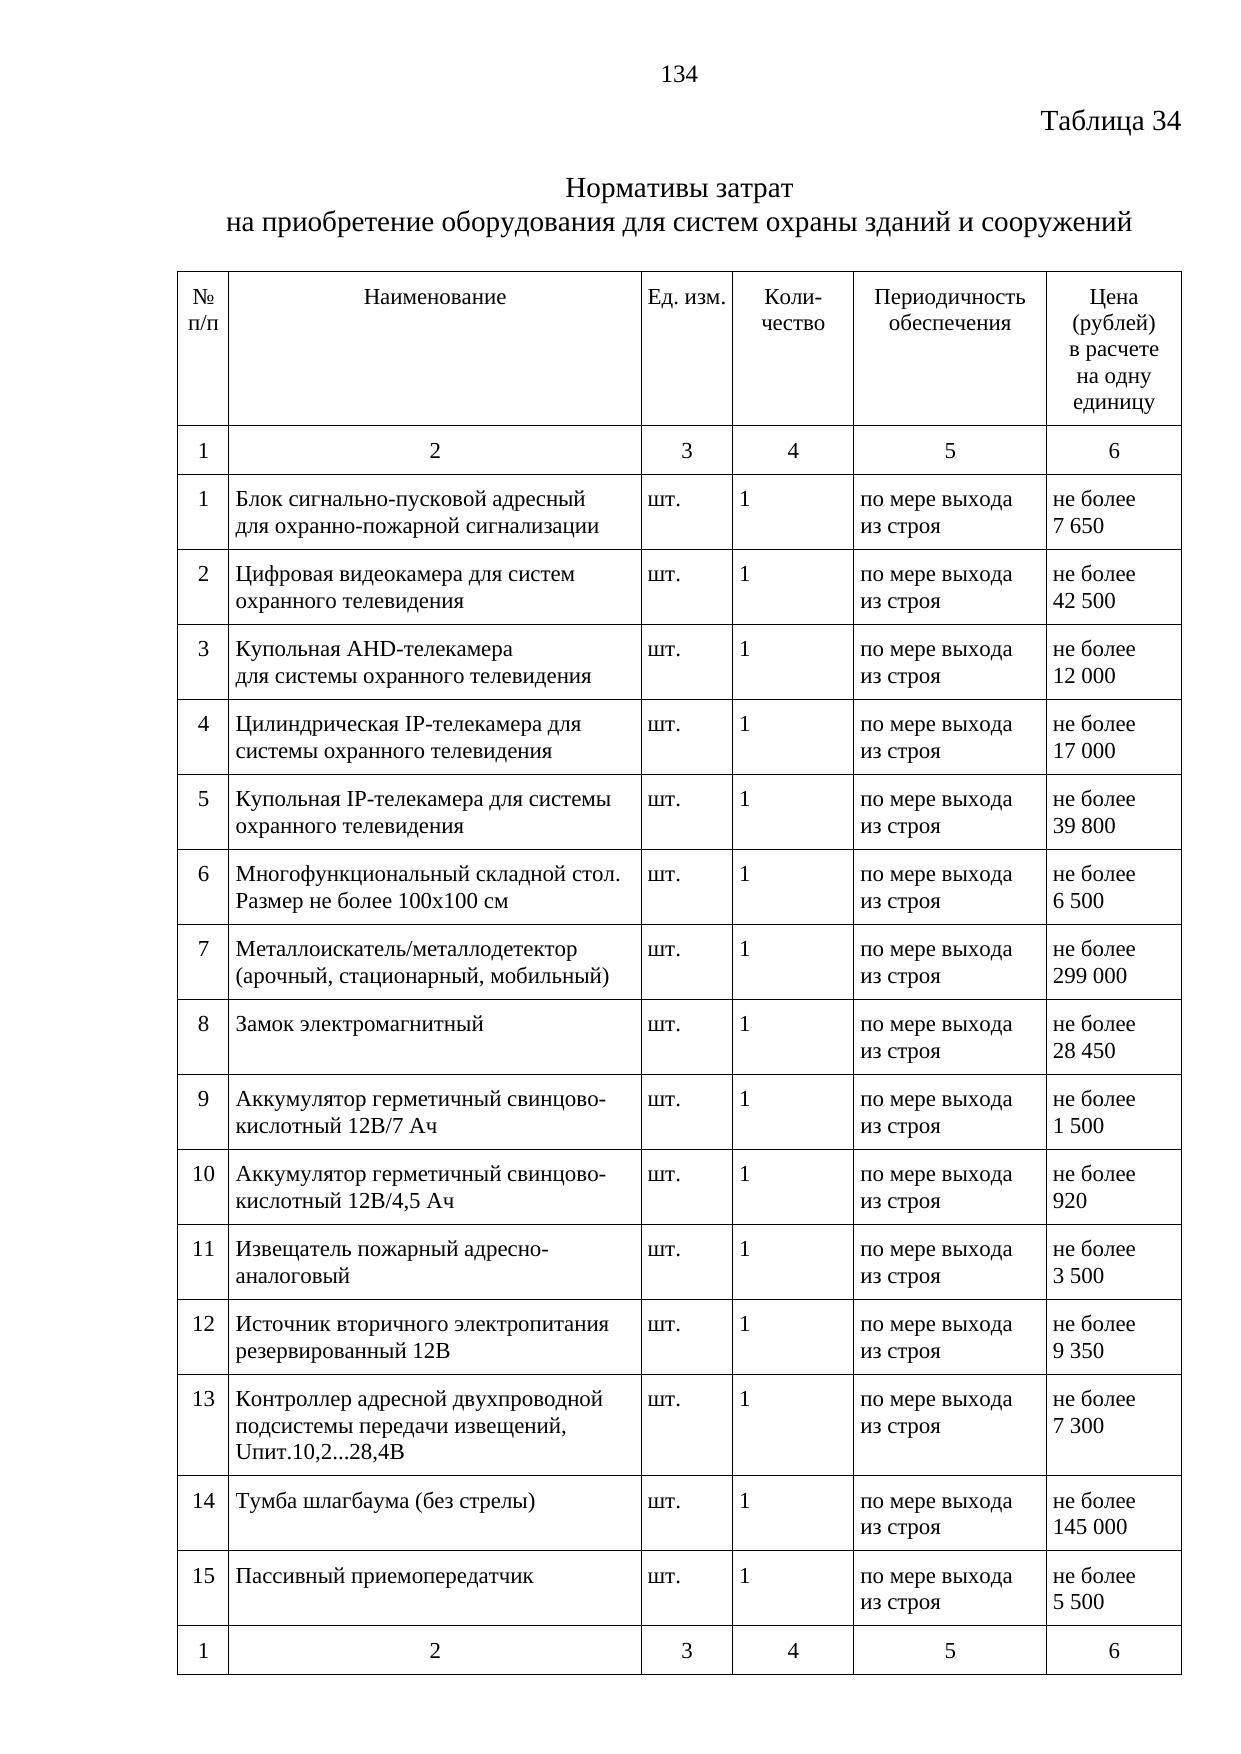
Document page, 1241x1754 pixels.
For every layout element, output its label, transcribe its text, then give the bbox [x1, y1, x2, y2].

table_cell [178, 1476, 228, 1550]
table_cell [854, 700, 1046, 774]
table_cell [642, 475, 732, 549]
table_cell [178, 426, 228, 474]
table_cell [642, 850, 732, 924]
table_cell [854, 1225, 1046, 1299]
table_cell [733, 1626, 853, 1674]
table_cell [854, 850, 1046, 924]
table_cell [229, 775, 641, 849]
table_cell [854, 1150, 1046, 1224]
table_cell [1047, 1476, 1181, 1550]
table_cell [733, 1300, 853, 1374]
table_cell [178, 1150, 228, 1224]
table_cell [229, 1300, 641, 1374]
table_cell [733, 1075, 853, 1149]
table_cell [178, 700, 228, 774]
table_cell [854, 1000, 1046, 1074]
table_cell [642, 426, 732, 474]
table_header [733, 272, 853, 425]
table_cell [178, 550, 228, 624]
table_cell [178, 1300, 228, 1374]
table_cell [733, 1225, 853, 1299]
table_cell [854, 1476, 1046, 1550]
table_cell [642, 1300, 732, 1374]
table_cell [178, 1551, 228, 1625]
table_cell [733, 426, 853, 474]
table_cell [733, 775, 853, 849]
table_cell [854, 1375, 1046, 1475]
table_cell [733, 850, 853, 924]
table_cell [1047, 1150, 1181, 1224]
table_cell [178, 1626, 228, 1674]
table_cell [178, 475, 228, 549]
text Таблица 34 [177, 103, 1181, 137]
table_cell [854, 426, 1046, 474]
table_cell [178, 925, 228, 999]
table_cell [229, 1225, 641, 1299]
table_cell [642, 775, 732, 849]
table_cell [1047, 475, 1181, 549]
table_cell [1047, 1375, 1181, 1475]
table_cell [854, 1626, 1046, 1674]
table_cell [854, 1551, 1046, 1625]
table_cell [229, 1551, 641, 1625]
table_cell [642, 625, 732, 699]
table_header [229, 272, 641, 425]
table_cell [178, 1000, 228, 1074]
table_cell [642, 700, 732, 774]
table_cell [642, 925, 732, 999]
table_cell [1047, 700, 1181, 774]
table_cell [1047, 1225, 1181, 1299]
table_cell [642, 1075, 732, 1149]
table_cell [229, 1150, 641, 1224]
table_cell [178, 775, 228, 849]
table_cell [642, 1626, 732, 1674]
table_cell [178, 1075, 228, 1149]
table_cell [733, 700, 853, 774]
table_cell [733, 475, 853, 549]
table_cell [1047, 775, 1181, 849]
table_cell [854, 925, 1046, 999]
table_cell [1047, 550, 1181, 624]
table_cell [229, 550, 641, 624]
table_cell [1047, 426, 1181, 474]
title Нормативы затрат [177, 171, 1181, 204]
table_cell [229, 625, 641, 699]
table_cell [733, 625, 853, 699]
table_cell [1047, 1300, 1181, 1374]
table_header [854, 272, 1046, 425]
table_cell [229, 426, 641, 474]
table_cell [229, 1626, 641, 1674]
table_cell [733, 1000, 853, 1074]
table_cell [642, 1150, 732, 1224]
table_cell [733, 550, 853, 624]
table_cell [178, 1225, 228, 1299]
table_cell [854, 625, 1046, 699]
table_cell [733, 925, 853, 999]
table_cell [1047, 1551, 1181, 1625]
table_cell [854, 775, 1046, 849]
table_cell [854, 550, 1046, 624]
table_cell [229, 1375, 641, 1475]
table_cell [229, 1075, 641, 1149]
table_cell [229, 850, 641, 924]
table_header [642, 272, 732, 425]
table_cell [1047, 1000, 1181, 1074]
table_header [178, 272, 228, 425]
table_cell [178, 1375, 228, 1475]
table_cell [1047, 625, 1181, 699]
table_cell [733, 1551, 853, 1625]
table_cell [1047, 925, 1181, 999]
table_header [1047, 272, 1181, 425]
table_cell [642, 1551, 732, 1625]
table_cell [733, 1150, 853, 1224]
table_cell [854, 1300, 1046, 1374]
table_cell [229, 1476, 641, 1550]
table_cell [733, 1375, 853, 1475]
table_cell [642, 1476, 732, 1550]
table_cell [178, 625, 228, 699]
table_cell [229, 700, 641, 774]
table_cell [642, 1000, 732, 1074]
title на приобретение оборудования для систем охраны зданий и сооружений [177, 204, 1181, 238]
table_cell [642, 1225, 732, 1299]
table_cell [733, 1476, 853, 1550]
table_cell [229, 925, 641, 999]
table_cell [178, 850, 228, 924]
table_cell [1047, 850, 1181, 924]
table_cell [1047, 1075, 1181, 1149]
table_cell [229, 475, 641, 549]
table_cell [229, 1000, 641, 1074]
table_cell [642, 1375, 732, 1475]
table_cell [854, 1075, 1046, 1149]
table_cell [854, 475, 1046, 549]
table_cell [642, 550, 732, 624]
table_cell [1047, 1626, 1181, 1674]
